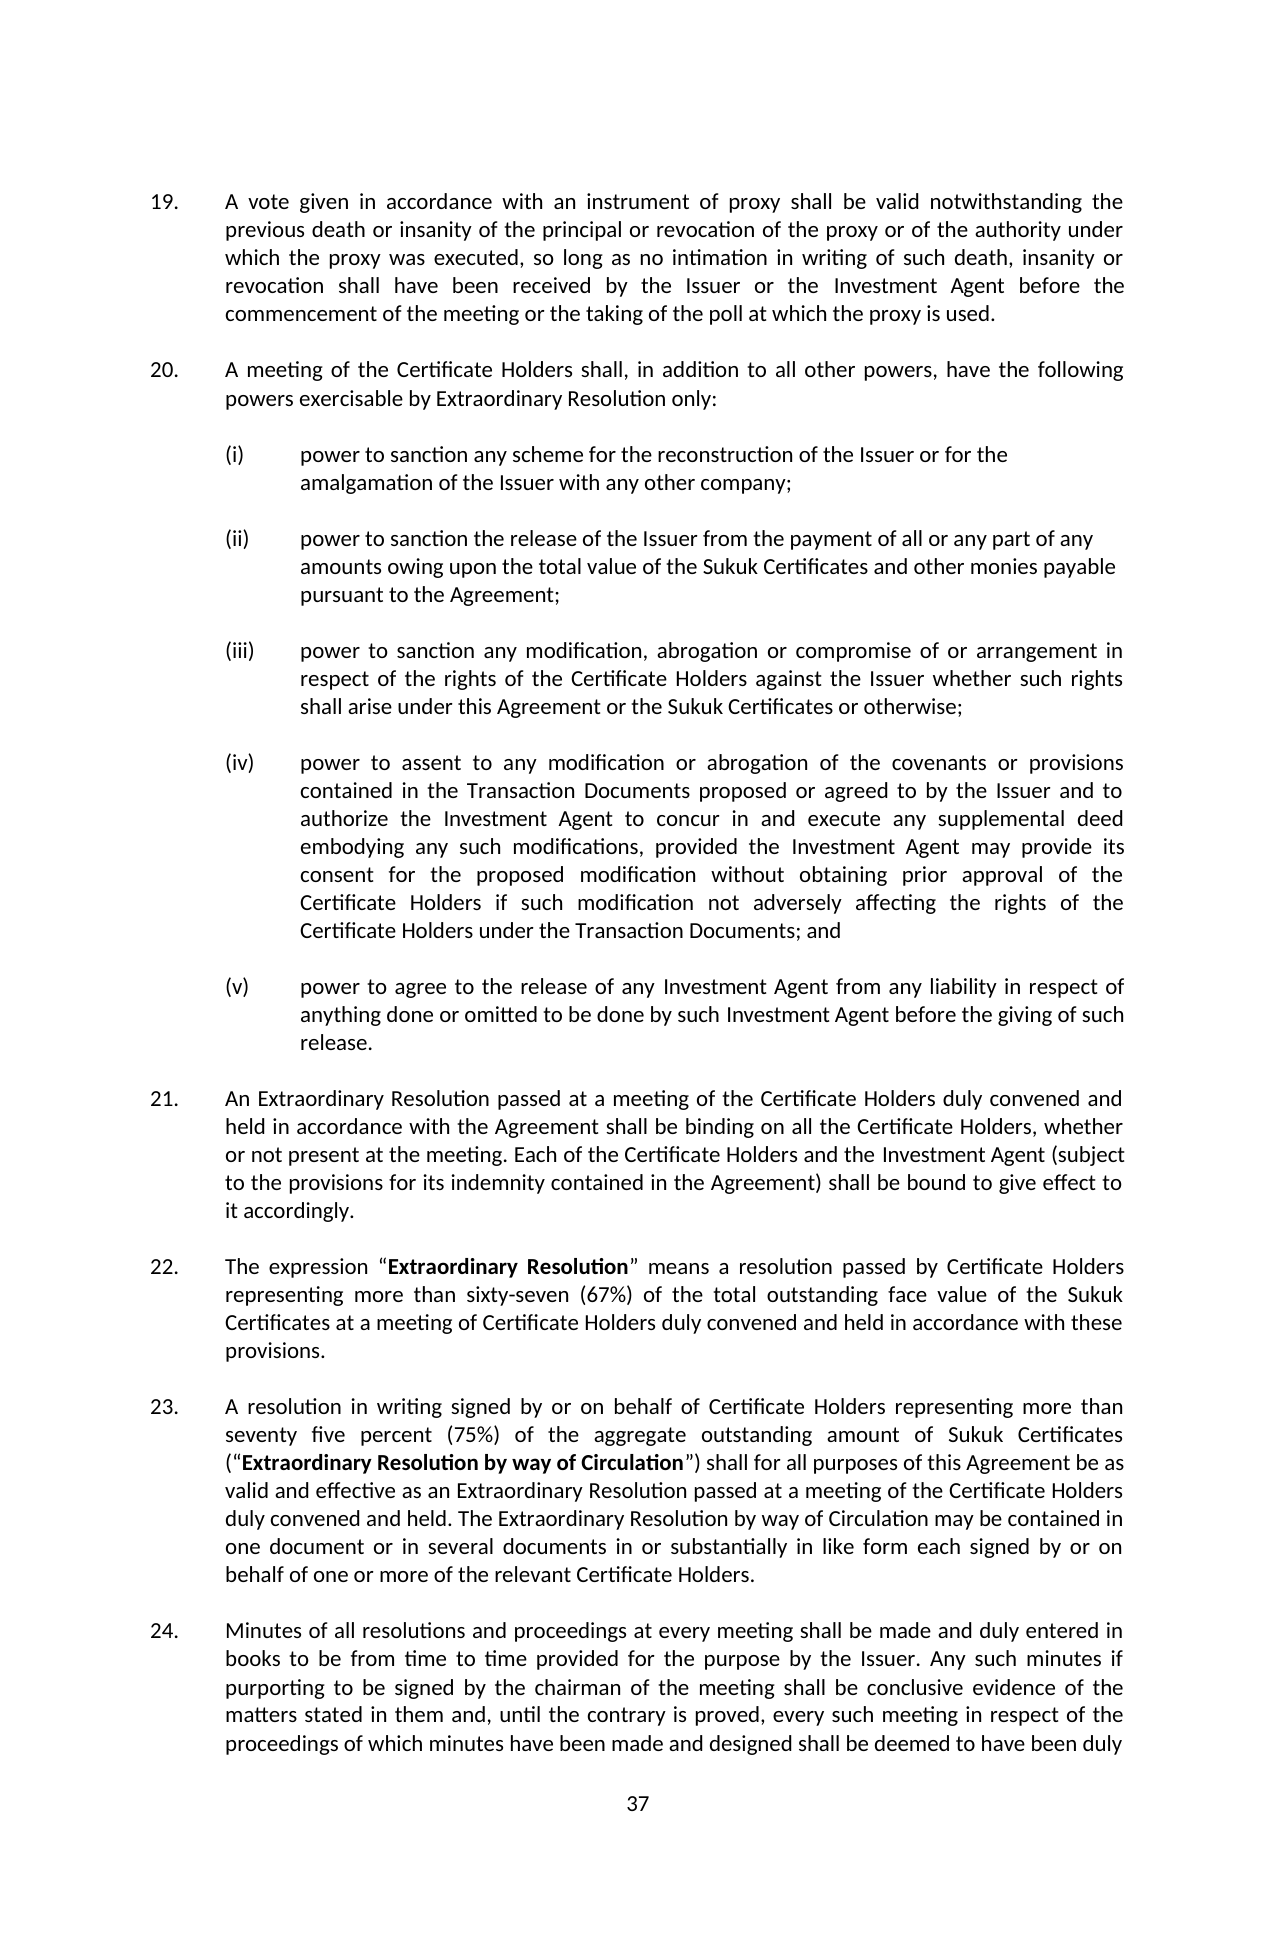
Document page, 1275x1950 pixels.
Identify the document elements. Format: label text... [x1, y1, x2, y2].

list power to sanction the release of the Issuer from the payment of all or any part of any amounts owing upon the total value of the Sukuk Certificates and other monies payable pursuant to the Agreement; [225, 524, 1125, 608]
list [150, 1617, 1125, 1757]
list An Extraordinary Resolution passed at a meeting of the Certificate Holders duly convened and held in accordance with the Agreement shall be binding on all the Certificate Holders, whether or not present at the meeting. Each of the Certificate Holders and the Investment Agent (subject to the provisions for its indemnity contained in the Agreement) shall be bound to give effect to it accordingly. [150, 1084, 1125, 1224]
list power to sanction any modification, abrogation or compromise of or arrangement in respect of the rights of the Certificate Holders against the Issuer whether such rights shall arise under this Agreement or the Sukuk Certificates or otherwise; [225, 636, 1125, 720]
list A vote given in accordance with an instrument of proxy shall be valid notwithstanding the previous death or insanity of the principal or revocation of the proxy or of the authority under which the proxy was executed, so long as no intimation in writing of such death, insanity or revocation shall have been received by the Issuer or the Investment Agent before the commencement of the meeting or the taking of the poll at which the proxy is used. [150, 187, 1125, 328]
list power to sanction any scheme for the reconstruction of the Issuer or for the amalgamation of the Issuer with any other company; [225, 440, 1125, 496]
list power to assent to any modification or abrogation of the covenants or provisions contained in the Transaction Documents proposed or agreed to by the Issuer and to authorize the Investment Agent to concur in and execute any supplemental deed embodying any such modifications, provided the Investment Agent may provide its consent for the proposed modification without obtaining prior approval of the Certificate Holders if such modification not adversely affecting the rights of the Certificate Holders under the Transaction Documents; and [225, 748, 1125, 944]
list The expression “Extraordinary Resolution” means a resolution passed by Certificate Holders representing more than sixty-seven (67%) of the total outstanding face value of the Sukuk Certificates at a meeting of Certificate Holders duly convened and held in accordance with these provisions. [150, 1252, 1125, 1364]
list A resolution in writing signed by or on behalf of Certificate Holders representing more than seventy five percent (75%) of the aggregate outstanding amount of Sukuk Certificates (“Extraordinary Resolution by way of Circulation”) shall for all purposes of this Agreement be as valid and effective as an Extraordinary Resolution passed at a meeting of the Certificate Holders duly convened and held. The Extraordinary Resolution by way of Circulation may be contained in one document or in several documents in or substantially in like form each signed by or on behalf of one or more of the relevant Certificate Holders. [150, 1392, 1125, 1588]
list power to agree to the release of any Investment Agent from any liability in respect of anything done or omitted to be done by such Investment Agent before the giving of such release. [225, 972, 1125, 1056]
list A meeting of the Certificate Holders shall, in addition to all other powers, have the following powers exercisable by Extraordinary Resolution only: [150, 356, 1125, 412]
